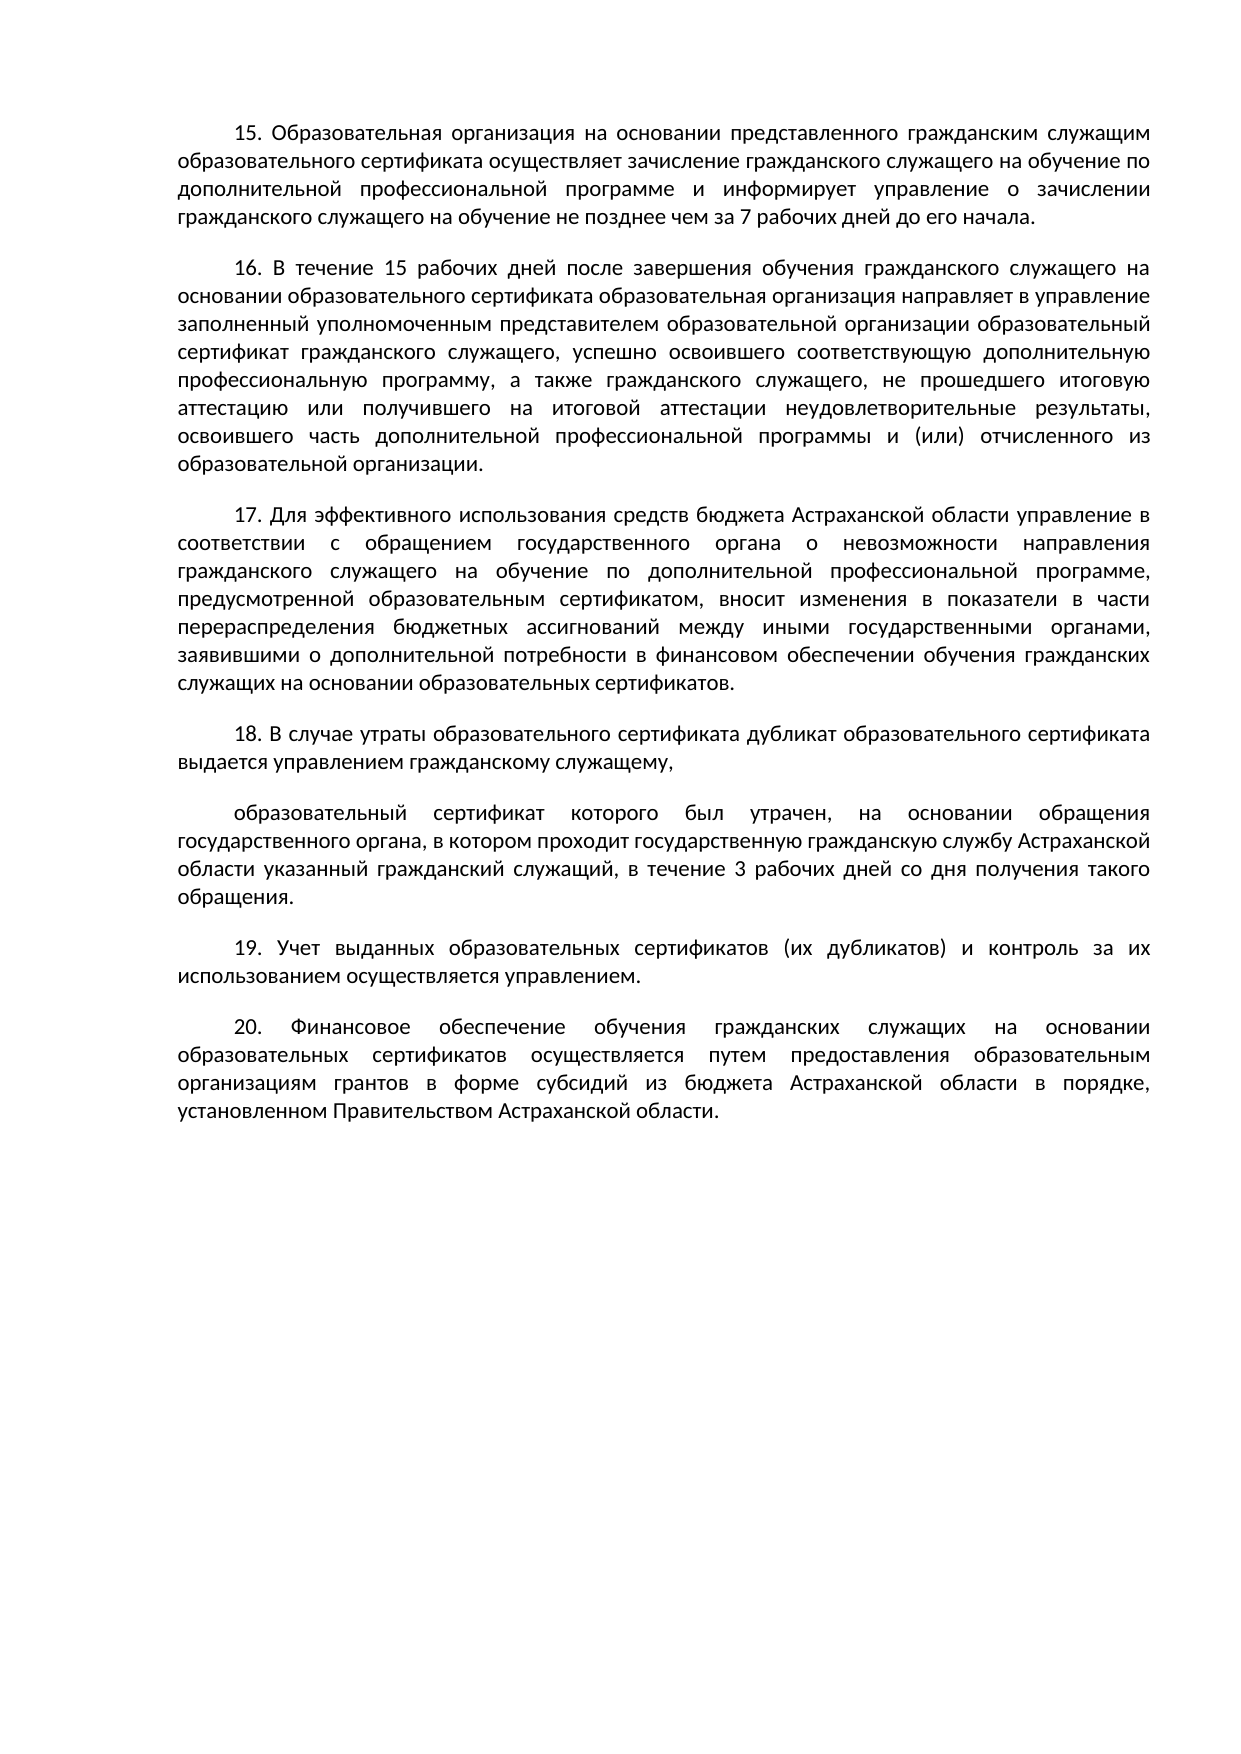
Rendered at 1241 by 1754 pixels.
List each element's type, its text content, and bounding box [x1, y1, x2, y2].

text образовательный сертификат которого был утрачен, на основании обращения государственного органа, в котором проходит государственную гражданскую службу Астраханской области указанный гражданский служащий, в течение 3 рабочих дней со дня получения такого обращения. [177, 798, 1152, 910]
text 20. Финансовое обеспечение обучения гражданских служащих на основании образовательных сертификатов осуществляется путем предоставления образовательным организациям грантов в форме субсидий из бюджета Астраханской области в порядке, установленном Правительством Астраханской области. [177, 1012, 1152, 1124]
text 15. Образовательная организация на основании представленного гражданским служащим образовательного сертификата осуществляет зачисление гражданского служащего на обучение по дополнительной профессиональной программе и информирует управление о зачислении гражданского служащего на обучение не позднее чем за 7 рабочих дней до его начала. [177, 118, 1152, 230]
text 19. Учет выданных образовательных сертификатов (их дубликатов) и контроль за их использованием осуществляется управлением. [177, 933, 1152, 989]
text 18. В случае утраты образовательного сертификата дубликат образовательного сертификата выдается управлением гражданскому служащему, [177, 719, 1152, 775]
text 16. В течение 15 рабочих дней после завершения обучения гражданского служащего на основании образовательного сертификата образовательная организация направляет в управление заполненный уполномоченным представителем образовательной организации образовательный сертификат гражданского служащего, успешно освоившего соответствующую дополнительную профессиональную программу, а также гражданского служащего, не прошедшего итоговую аттестацию или получившего на итоговой аттестации неудовлетворительные результаты, освоившего часть дополнительной профессиональной программы и (или) отчисленного из образовательной организации. [177, 253, 1152, 477]
text 17. Для эффективного использования средств бюджета Астраханской области управление в соответствии с обращением государственного органа о невозможности направления гражданского служащего на обучение по дополнительной профессиональной программе, предусмотренной образовательным сертификатом, вносит изменения в показатели в части перераспределения бюджетных ассигнований между иными государственными органами, заявившими о дополнительной потребности в финансовом обеспечении обучения гражданских служащих на основании образовательных сертификатов. [177, 500, 1152, 696]
